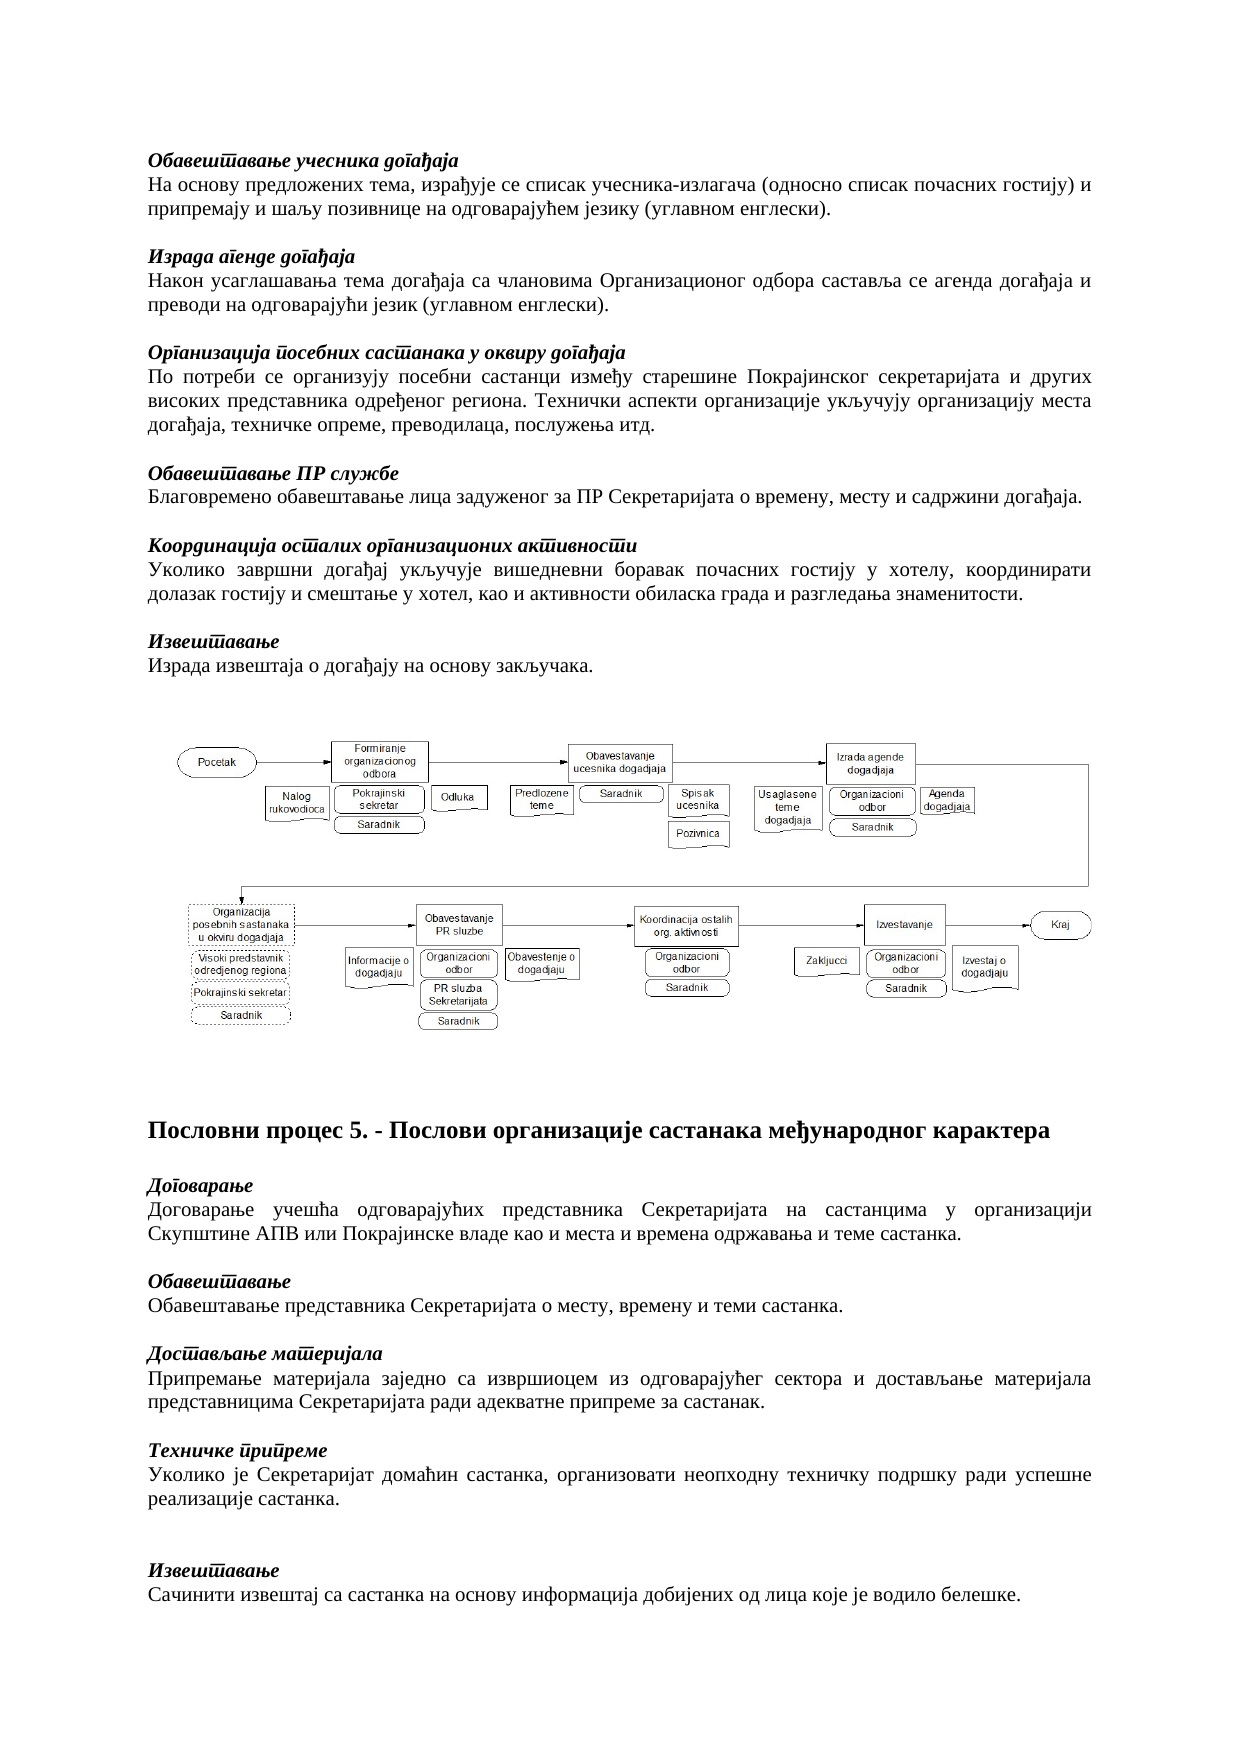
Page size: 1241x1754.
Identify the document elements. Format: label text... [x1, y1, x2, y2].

text Достављање материјала [148, 1341, 1093, 1365]
text Извештавање [148, 1558, 1093, 1582]
text Након усаглашавања тема догађаја са члановима Организационог одбора саставља се агенда догађаја и преводи на одговарајући језик (углавном енглески). [148, 268, 1093, 316]
text Припремање материјала заједно са извршиоцем из одговарајућег сектора и достављање материјала представницима Секретаријата ради адекватне припреме за састанак. [148, 1365, 1093, 1413]
text На основу предложених тема, израђује се списак учесника-излагача (односно списак почасних гостију) и припремају и шаљу позивнице на одговарајућем језику (углавном енглески). [148, 172, 1093, 220]
text Организација посебних састанака у оквиру догађаја [148, 340, 1093, 364]
text Обавештавање [148, 1269, 1093, 1293]
picture [147, 701, 1092, 1030]
text По потреби се организују посебни састанци између старешине Покрајинског секретаријата и других високих представника одређеног региона. Технички аспекти организације укључују организацију места догађаја, техничке опреме, преводилаца, послужења итд. [148, 364, 1093, 436]
text Координација осталих организационих активности [148, 533, 1093, 557]
text Пословни процес 5. - Послови организације састанака међународног карактера [148, 1115, 1093, 1144]
text Благовремено обавештавање лица задуженог за ПР Секретаријата о времену, месту и садржини догађаја. [148, 484, 1093, 508]
text Обавештавање учесника догађаја [148, 148, 1093, 172]
text Уколико је Секретаријат домаћин састанка, организовати неопходну техничку подршку ради успешне реализације састанка. [148, 1462, 1093, 1510]
text Обавештавање ПР службе [148, 460, 1093, 484]
text Обавештавање представника Секретаријата о месту, времену и теми састанка. [148, 1293, 1093, 1317]
text Извештавање [148, 629, 1093, 653]
text Договарање учешћа одговарајућих представника Секретаријата на састанцима у организацији Скупштине АПВ или Покрајинске владе као и места и времена одржавања и теме састанка. [148, 1197, 1093, 1245]
text Уколико завршни догађај укључује вишедневни боравак почасних гостију у хотелу, координирати долазак гостију и смештање у хотел, као и активности обиласка града и разгледања знаменитости. [148, 557, 1093, 605]
text Сачинити извештај са састанка на основу информација добијених од лица које је водило белешке. [148, 1582, 1093, 1606]
text Техничке припреме [148, 1438, 1093, 1462]
text Израда извештаја о догађају на основу закључака. [148, 653, 1093, 677]
text Договарање [148, 1173, 1093, 1197]
text Израда агенде догађаја [148, 244, 1093, 268]
